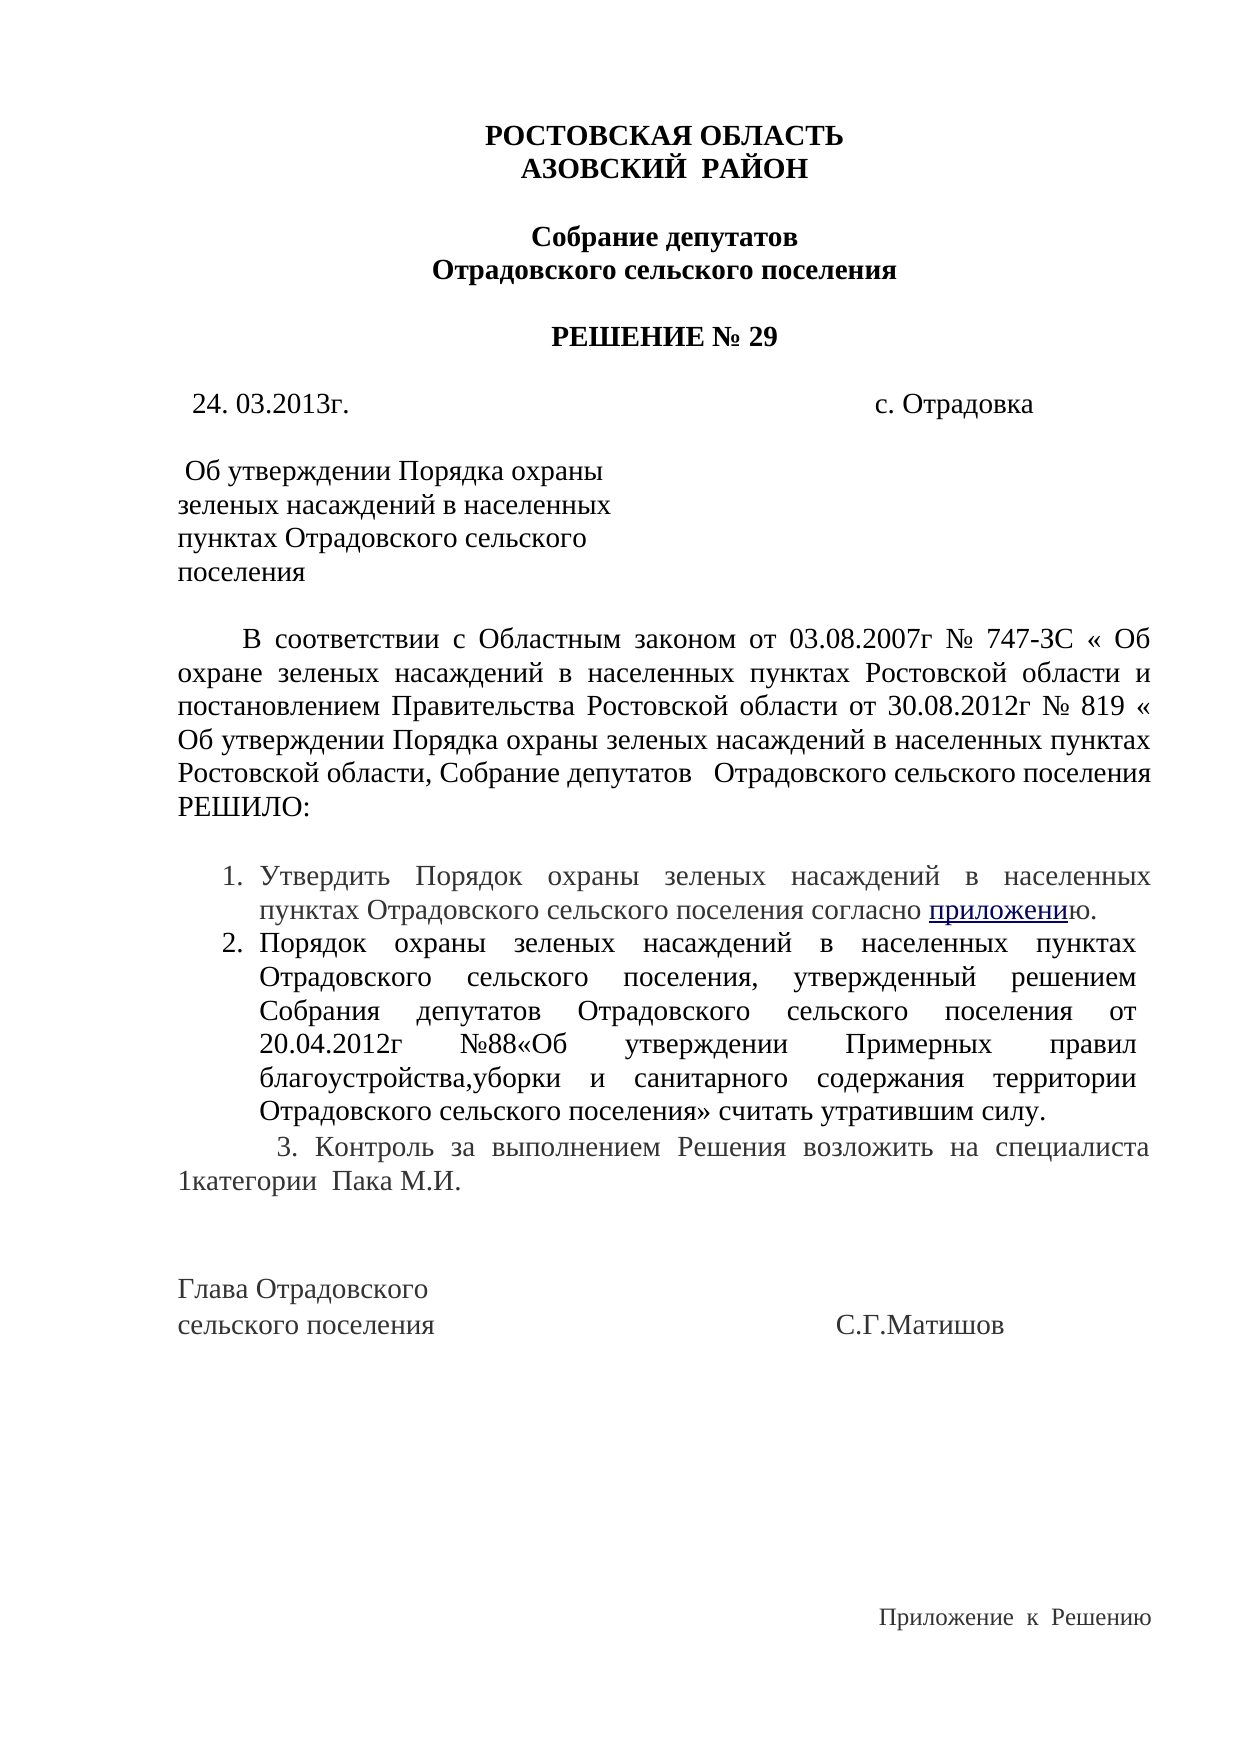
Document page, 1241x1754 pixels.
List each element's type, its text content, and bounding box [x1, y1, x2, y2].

text 24. 03.2013г. с. Отрадовка [177, 386, 1152, 420]
text зеленых насаждений в населенных [177, 487, 1152, 521]
text 3. Контроль за выполнением Решения возложить на специалиста 1категории Пака М.И. [177, 1129, 1152, 1196]
list Порядок охраны зеленых насаждений в населенных пунктах Отрадовского сельского поселения, утвержденный решением Собрания депутатов Отрадовского сельского поселения от 20.04.2012г №88«Об утверждении Примерных правил благоустройства,уборки и санитарного содержания территории Отрадовского сельского поселения» считать утратившим силу. [222, 926, 1137, 1127]
text РЕШЕНИЕ № 29 [177, 319, 1152, 353]
text Глава Отрадовского [177, 1271, 1152, 1304]
text поселения [177, 554, 1152, 588]
text РОСТОВСКАЯ ОБЛАСТЬ [177, 118, 1152, 152]
text В соответствии с Областным законом от 03.08.2007г № 747-ЗС « Об охране зеленых насаждений в населенных пунктах Ростовской области и постановлением Правительства Ростовской области от 30.08.2012г № 819 « Об утверждении Порядка охраны зеленых насаждений в населенных пунктах Ростовской области, Собрание депутатов Отрадовского сельского поселения РЕШИЛО: [177, 621, 1152, 822]
text АЗОВСКИЙ РАЙОН [177, 152, 1152, 185]
text пунктах Отрадовского сельского [177, 521, 1152, 554]
text сельского поселения С.Г.Матишов [177, 1307, 1152, 1341]
text Отрадовского сельского поселения [177, 252, 1152, 286]
text Приложение к Решению [177, 1602, 1152, 1631]
list Утвердить Порядок охраны зеленых насаждений в населенных пунктах Отрадовского сельского поселения согласно приложению. [222, 858, 1152, 926]
text Об утверждении Порядка охраны [177, 453, 1152, 487]
text Собрание депутатов [177, 219, 1152, 252]
